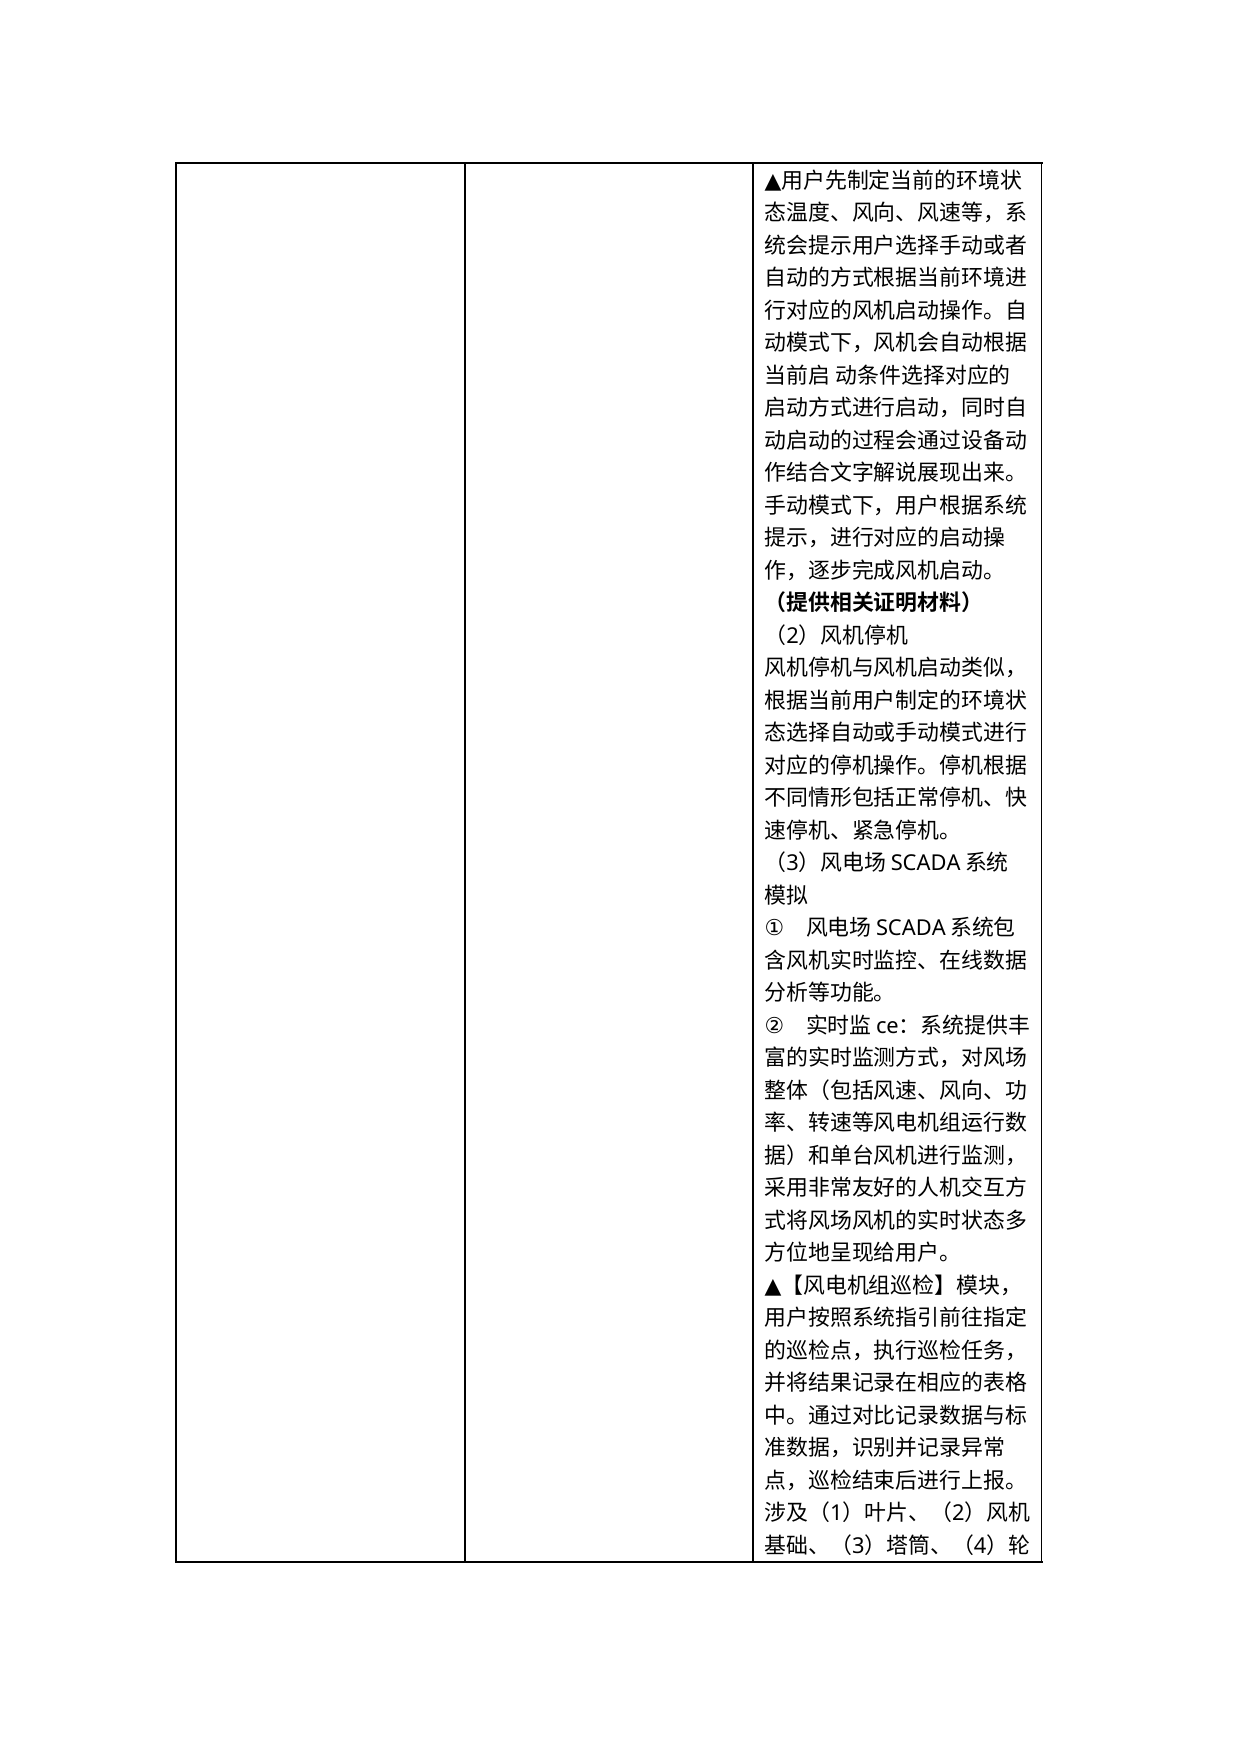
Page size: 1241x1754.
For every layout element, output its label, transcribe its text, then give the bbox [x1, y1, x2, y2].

table_cell 6 [177, 164, 464, 1561]
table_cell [754, 164, 1041, 1561]
table_cell [466, 164, 752, 1561]
